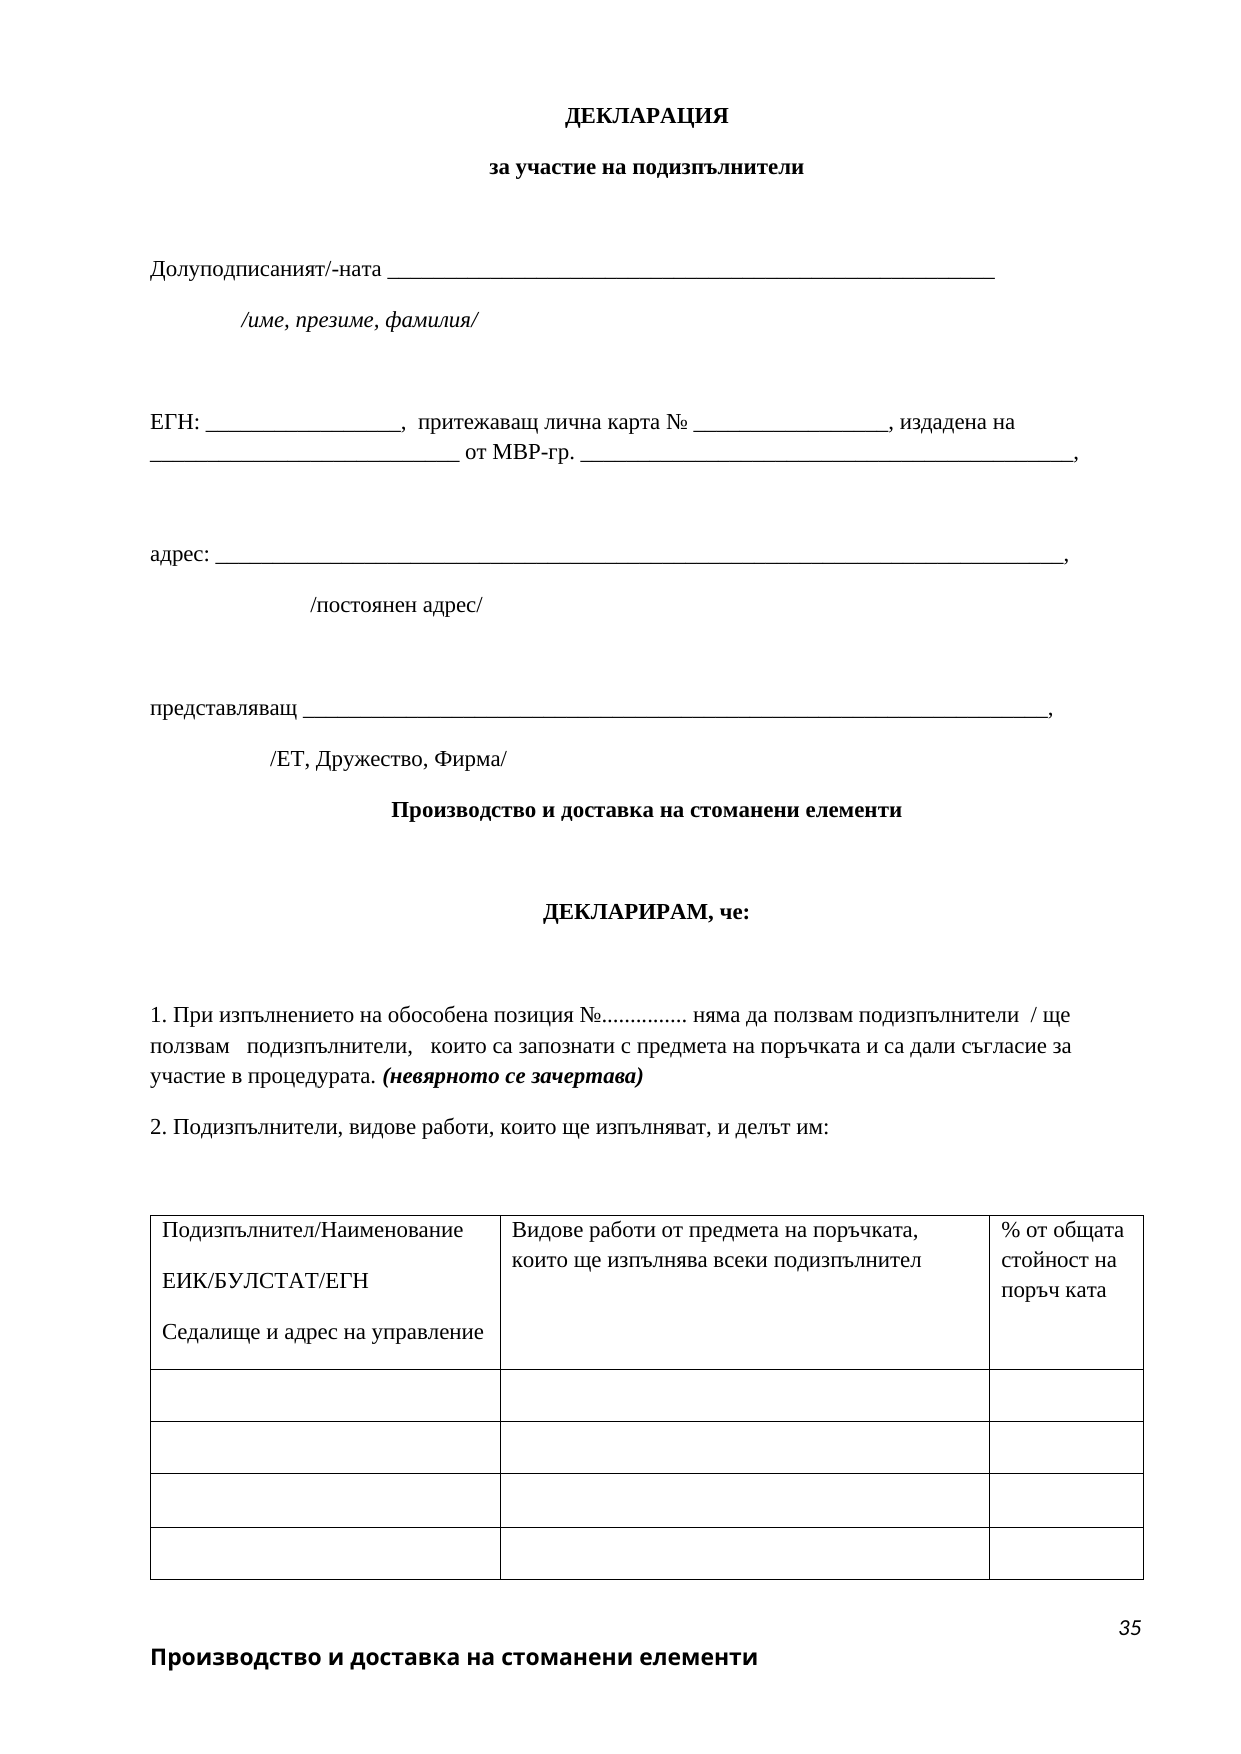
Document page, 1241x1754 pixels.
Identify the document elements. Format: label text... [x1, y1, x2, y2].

text 2. Подизпълнители, видове работи, които ще изпълняват, и делът им: [150, 1113, 1143, 1139]
table_cell [990, 1474, 1143, 1527]
text адрес: __________________________________________________________________________, [150, 540, 1143, 567]
table_cell [990, 1370, 1143, 1421]
table_cell [151, 1528, 500, 1579]
table_cell [151, 1474, 500, 1527]
table_cell [501, 1370, 989, 1421]
table_cell [990, 1528, 1143, 1579]
text ДЕКЛАРАЦИЯ [150, 102, 1143, 128]
table_header Видове работи от предмета на поръчката, които ще изпълнява всеки подизпълнител [501, 1216, 989, 1369]
text ЕГН: _________________, притежаващ лична карта № _________________, издадена на ___________________________ от МВР-гр. ___________________________________________, [150, 408, 1143, 465]
table_cell [151, 1370, 500, 1421]
table_header Подизпълнител/Наименование ЕИК/БУЛСТАТ/ЕГН Седалище и адрес на управление [151, 1216, 500, 1369]
text 1. При изпълнението на обособена позиция №............... няма да ползвам подизпълнители / ще ползвам подизпълнители, които са запознати с предмета на поръчката и са дали съгласие за участие в процедурата. (невярното се зачертава) [150, 1001, 1143, 1088]
text /постоянен адрес/ [150, 591, 1143, 618]
table_header % от общата стойност на поръч ката [990, 1216, 1143, 1369]
text Производство и доставка на стоманени елементи [150, 796, 1143, 822]
table_cell [151, 1422, 500, 1473]
table_cell [501, 1422, 989, 1473]
text /ЕТ, Дружество, Фирма/ [150, 744, 1143, 771]
text за участие на подизпълнители [150, 153, 1143, 179]
text Долуподписаният/-ната _____________________________________________________ [150, 255, 1143, 281]
text /име, презиме, фамилия/ [150, 306, 1143, 332]
table_cell [501, 1528, 989, 1579]
text ДЕКЛАРИРАМ, че: [150, 898, 1143, 924]
table_cell [501, 1474, 989, 1527]
text представляващ _________________________________________________________________, [150, 693, 1143, 720]
table_cell [990, 1422, 1143, 1473]
